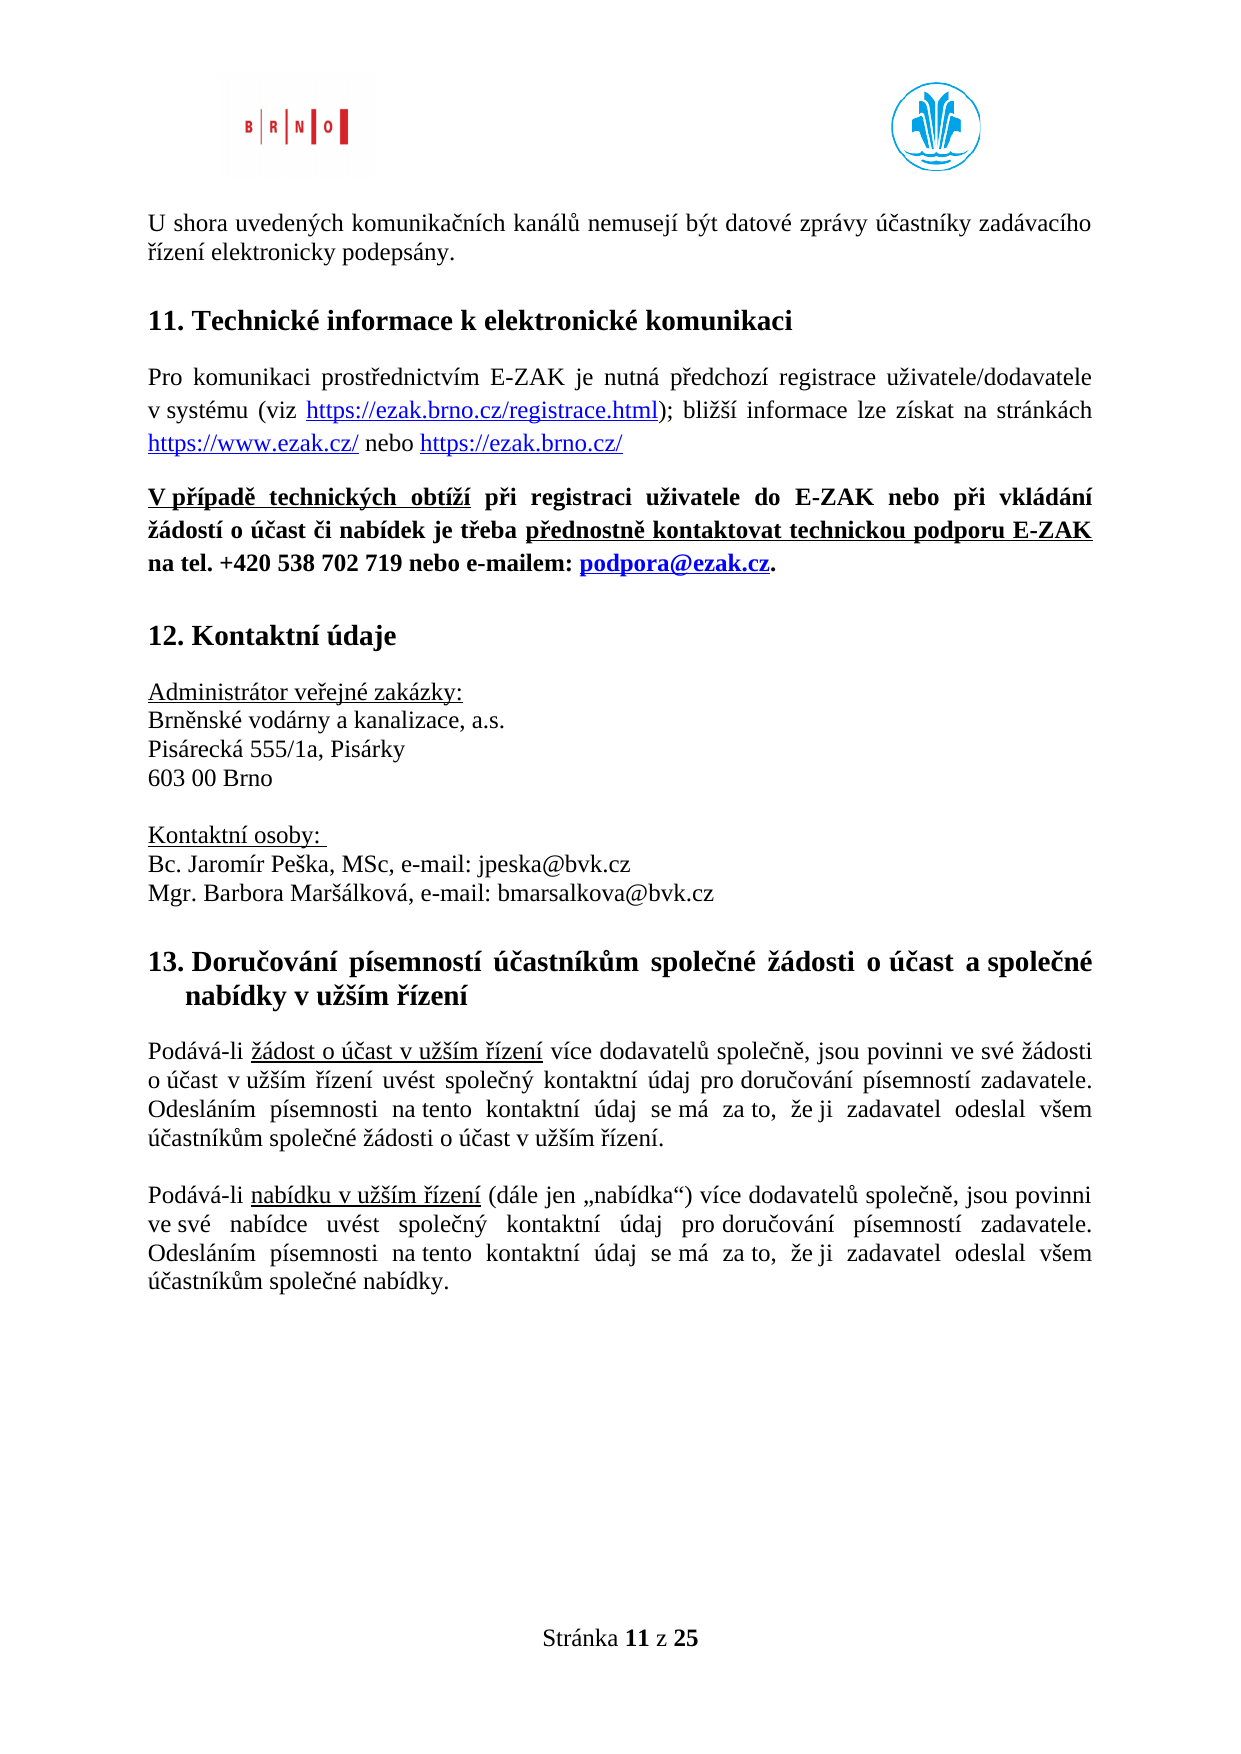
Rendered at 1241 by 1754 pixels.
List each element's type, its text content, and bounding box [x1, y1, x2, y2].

text Podává-li nabídku v užším řízení (dále jen „nabídka“) více dodavatelů společně, jsou povinni ve své nabídce uvést společný kontaktní údaj pro doručování písemností zadavatele. Odesláním písemnosti na tento kontaktní údaj se má za to, že ji zadavatel odeslal všem účastníkům společné nabídky. [148, 1180, 1093, 1295]
text V případě technických obtíží při registraci uživatele do E-ZAK nebo při vkládání žádostí o účast či nabídek je třeba přednostně kontaktovat technickou podporu E-ZAK na tel. +420 538 702 719 nebo e-mailem: podpora@ezak.cz. [148, 482, 1093, 576]
text U shora uvedených komunikačních kanálů nemusejí být datové zprávy účastníky zadávacího řízení elektronicky podepsány. [148, 208, 1093, 266]
text Pro komunikaci prostřednictvím E-ZAK je nutná předchozí registrace uživatele/dodavatele v systému (viz https://ezak.brno.cz/registrace.html); bližší informace lze získat na stránkách https://www.ezak.cz/ nebo https://ezak.brno.cz/ [148, 362, 1093, 457]
text Bc. Jaromír Peška, MSc, e-mail: jpeska@bvk.cz [148, 849, 1093, 878]
subtitle Technické informace k elektronické komunikaci [148, 303, 1093, 337]
text Kontaktní osoby: [148, 821, 1093, 849]
subtitle Kontaktní údaje [148, 618, 1093, 652]
text Pisárecká 555/1a, Pisárky [148, 734, 1093, 763]
subtitle Doručování písemností účastníkům společné žádosti o účast a společné nabídky v užším řízení [148, 944, 1093, 1011]
text 603 00 Brno [148, 763, 1093, 792]
text Administrátor veřejné zakázky: [148, 677, 1093, 706]
picture [217, 73, 375, 180]
text Mgr. Barbora Maršálková, e-mail: bmarsalkova@bvk.cz [148, 878, 1093, 907]
text Podává-li žádost o účast v užším řízení více dodavatelů společně, jsou povinni ve své žádosti o účast v užším řízení uvést společný kontaktní údaj pro doručování písemností zadavatele. Odesláním písemnosti na tento kontaktní údaj se má za to, že ji zadavatel odeslal všem účastníkům společné žádosti o účast v užším řízení. [148, 1036, 1093, 1151]
text Brněnské vodárny a kanalizace, a.s. [148, 706, 1093, 734]
